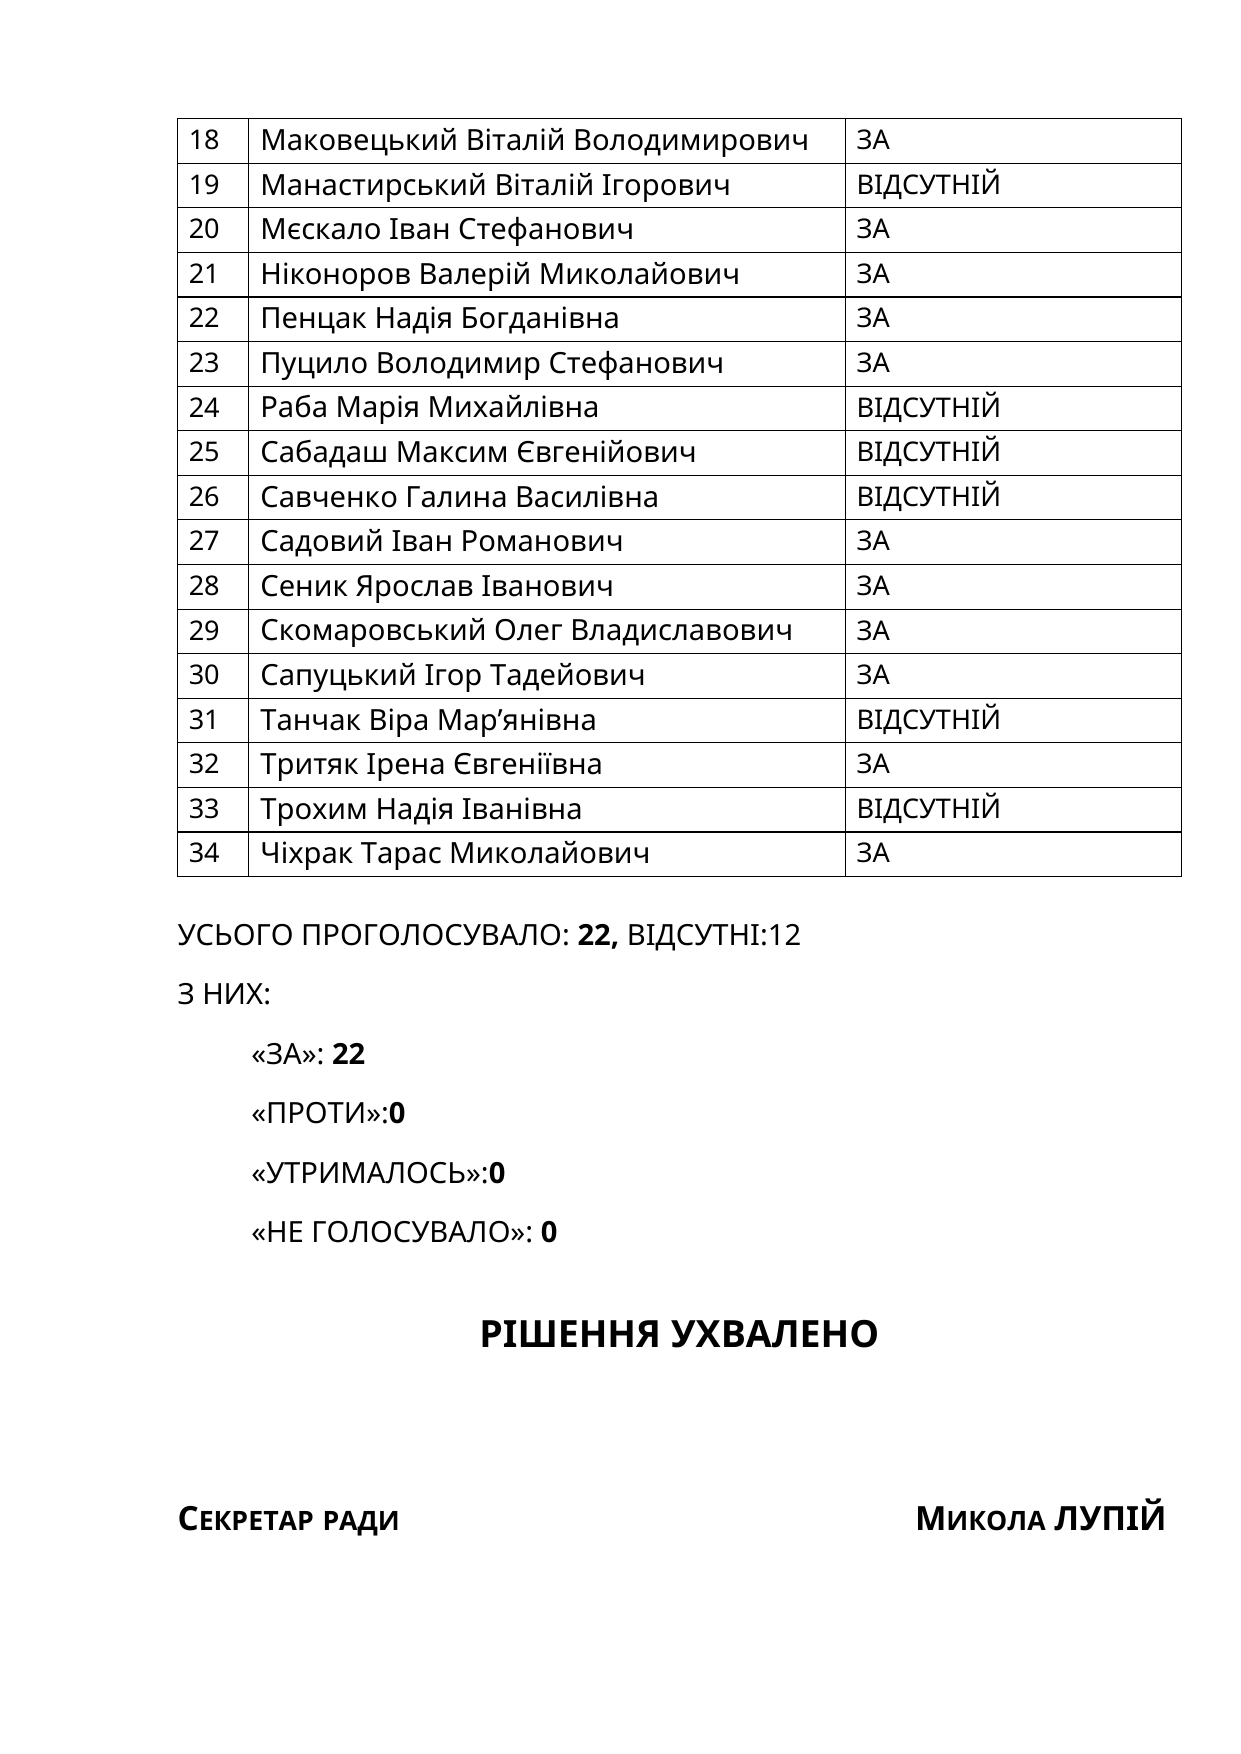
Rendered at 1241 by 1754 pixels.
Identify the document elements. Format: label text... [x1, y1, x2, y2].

table_cell Сеник Ярослав Іванович [249, 565, 845, 608]
text «ПРОТИ»:0 [177, 1092, 1181, 1132]
table_cell Танчак Віра Мар’янівна [249, 699, 845, 742]
table_cell Скомаровський Олег Владиславович [249, 610, 845, 653]
table_cell ЗА [846, 520, 1181, 564]
table_cell 21 [178, 253, 248, 296]
text Секретар ради Микола ЛУПІЙ [177, 1495, 1181, 1540]
table_cell ЗА [846, 654, 1181, 698]
text «НЕ ГОЛОСУВАЛО»: 0 [177, 1211, 1181, 1251]
table_cell Савченко Галина Василівна [249, 476, 845, 519]
table_cell 25 [178, 431, 248, 475]
table_cell 24 [178, 387, 248, 430]
table_cell ВІДСУТНІЙ [846, 387, 1181, 430]
table_cell Ніконоров Валерій Миколайович [249, 253, 845, 296]
table_cell 27 [178, 520, 248, 564]
table_cell ЗА [846, 208, 1181, 252]
table_cell Маковецький Віталій Володимирович [249, 119, 845, 163]
table_cell ЗА [846, 833, 1181, 876]
table_cell Тритяк Ірена Євгеніївна [249, 743, 845, 787]
table_cell ЗА [846, 610, 1181, 653]
table_cell 33 [178, 788, 248, 831]
table_cell 19 [178, 164, 248, 207]
text «УТРИМАЛОСЬ»:0 [177, 1152, 1181, 1192]
table_cell Сапуцький Ігор Тадейович [249, 654, 845, 698]
table_cell Мєскало Іван Стефанович [249, 208, 845, 252]
table_cell 34 [178, 833, 248, 876]
table_cell Сабадаш Максим Євгенійович [249, 431, 845, 475]
table_cell Раба Марія Михайлівна [249, 387, 845, 430]
table_cell ЗА [846, 119, 1181, 163]
text З НИХ: [177, 973, 1181, 1013]
table_cell Трохим Надія Іванівна [249, 788, 845, 831]
table_cell ВІДСУТНІЙ [846, 164, 1181, 207]
table_cell 18 [178, 119, 248, 163]
table_cell Пуцило Володимир Стефанович [249, 342, 845, 386]
table_cell ЗА [846, 253, 1181, 296]
table_cell 23 [178, 342, 248, 386]
table_cell ВІДСУТНІЙ [846, 431, 1181, 475]
table_cell 22 [178, 298, 248, 341]
table_cell 30 [178, 654, 248, 698]
table_cell ВІДСУТНІЙ [846, 476, 1181, 519]
table_cell ЗА [846, 298, 1181, 341]
text РІШЕННЯ УХВАЛЕНО [177, 1308, 1181, 1359]
table_cell Пенцак Надія Богданівна [249, 298, 845, 341]
table_cell 31 [178, 699, 248, 742]
table_cell 28 [178, 565, 248, 608]
table_cell 29 [178, 610, 248, 653]
table_cell ВІДСУТНІЙ [846, 699, 1181, 742]
table_cell ЗА [846, 743, 1181, 787]
table_cell ВІДСУТНІЙ [846, 788, 1181, 831]
table_cell Манастирський Віталій Ігорович [249, 164, 845, 207]
text «ЗА»: 22 [177, 1033, 1181, 1073]
table_cell 32 [178, 743, 248, 787]
table_cell Чіхрак Тарас Миколайович [249, 833, 845, 876]
table_cell Садовий Іван Романович [249, 520, 845, 564]
text Усього проголосувало: 22, ВІДСУТНІ:12 [177, 914, 1181, 954]
table_cell 20 [178, 208, 248, 252]
table_cell ЗА [846, 565, 1181, 608]
table_cell ЗА [846, 342, 1181, 386]
table_cell 26 [178, 476, 248, 519]
